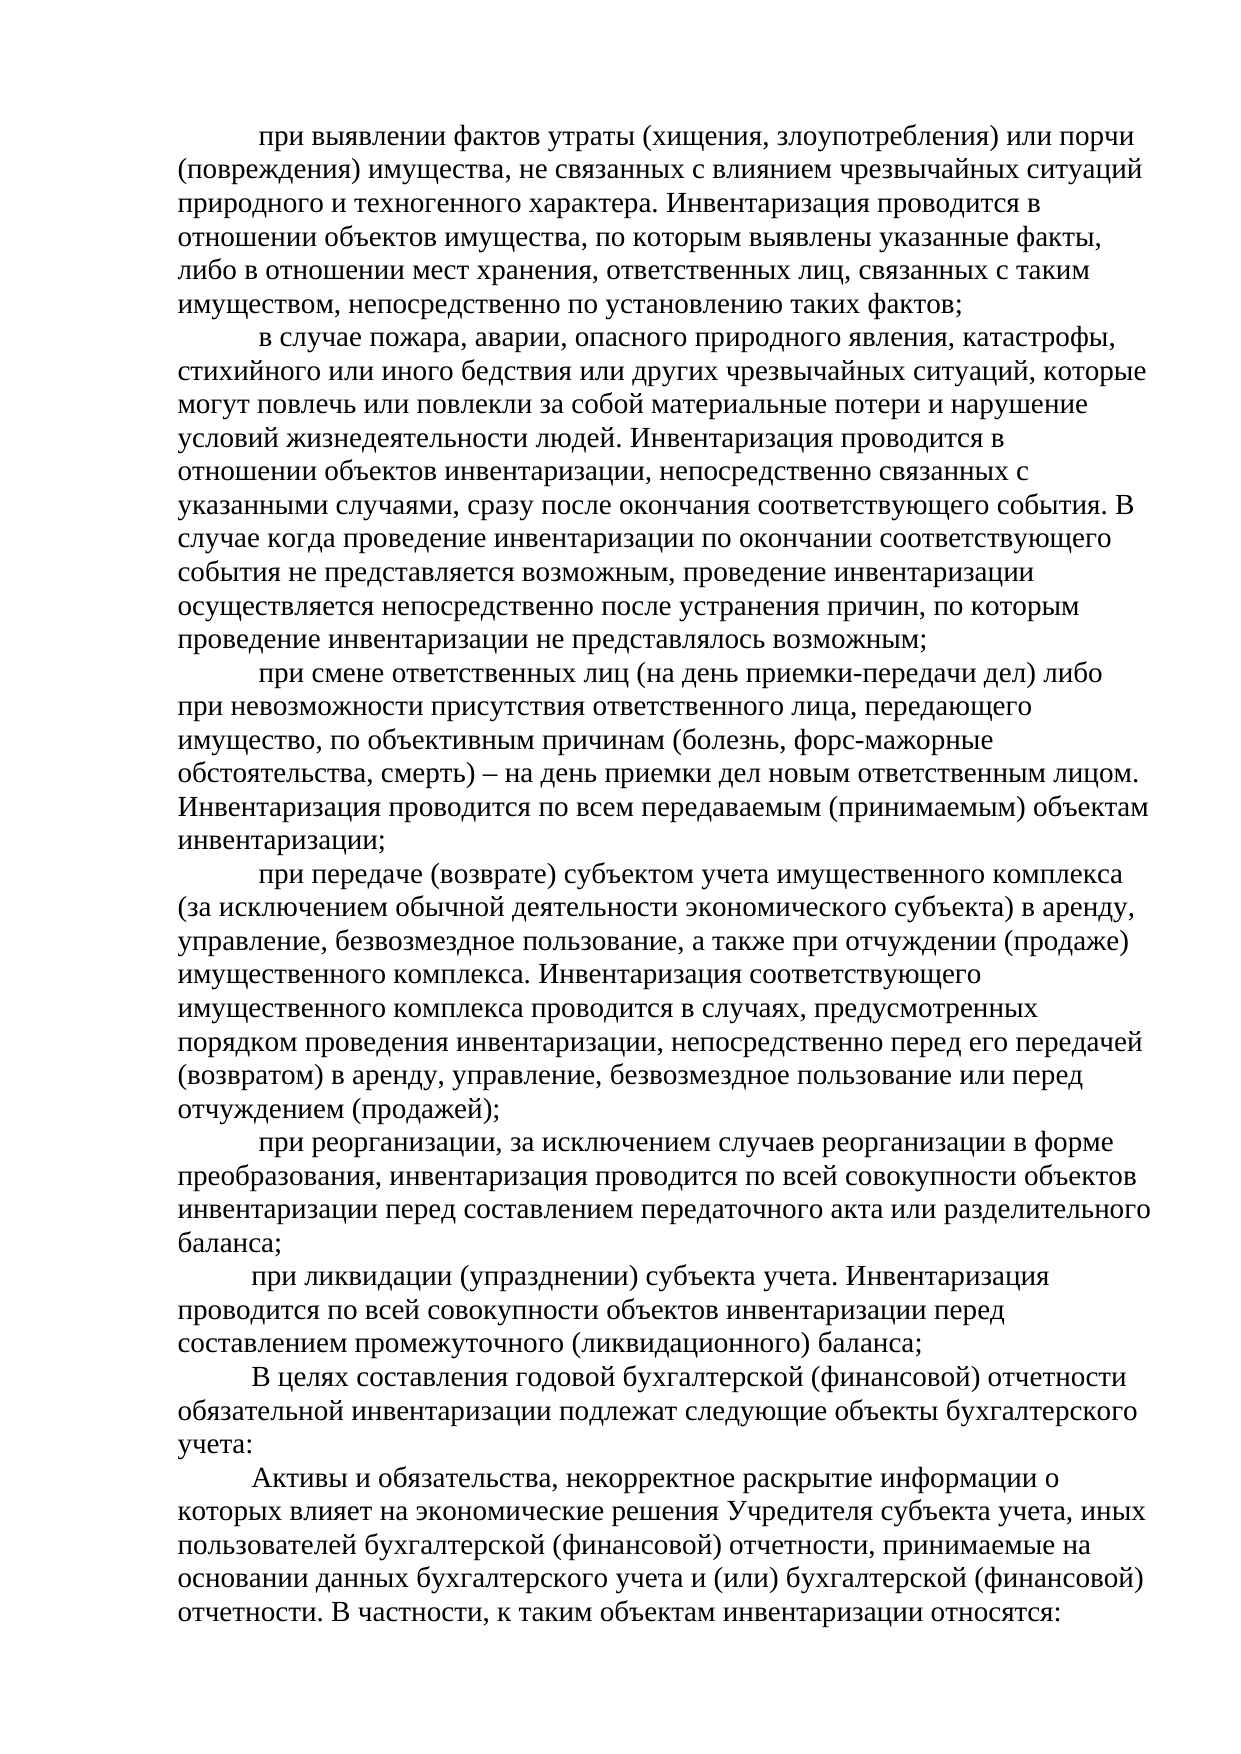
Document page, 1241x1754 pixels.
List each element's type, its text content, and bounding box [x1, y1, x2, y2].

text в случае пожара, аварии, опасного природного явления, катастрофы, стихийного или иного бедствия или других чрезвычайных ситуаций, которые могут повлечь или повлекли за собой материальные потери и нарушение условий жизнедеятельности людей. Инвентаризация проводится в отношении объектов инвентаризации, непосредственно связанных с указанными случаями, сразу после окончания соответствующего события. В случае когда проведение инвентаризации по окончании соответствующего события не представляется возможным, проведение инвентаризации осуществляется непосредственно после устранения причин, по которым проведение инвентаризации не представлялось возможным; [177, 319, 1152, 655]
text при ликвидации (упразднении) субъекта учета. Инвентаризация проводится по всей совокупности объектов инвентаризации перед составлением промежуточного (ликвидационного) баланса; [177, 1258, 1152, 1359]
text при смене ответственных лиц (на день приемки-передачи дел) либо при невозможности присутствия ответственного лица, передающего имущество, по объективным причинам (болезнь, форс-мажорные обстоятельства, смерть) – на день приемки дел новым ответственным лицом. Инвентаризация проводится по всем передаваемым (принимаемым) объектам инвентаризации; [177, 655, 1152, 856]
text при реорганизации, за исключением случаев реорганизации в форме преобразования, инвентаризация проводится по всей совокупности объектов инвентаризации перед составлением передаточного акта или разделительного баланса; [177, 1124, 1152, 1258]
text при передаче (возврате) субъектом учета имущественного комплекса (за исключением обычной деятельности экономического субъекта) в аренду, управление, безвозмездное пользование, а также при отчуждении (продаже) имущественного комплекса. Инвентаризация соответствующего имущественного комплекса проводится в случаях, предусмотренных порядком проведения инвентаризации, непосредственно перед его передачей (возвратом) в аренду, управление, безвозмездное пользование или перед отчуждением (продажей); [177, 856, 1152, 1124]
text при выявлении фактов утраты (хищения, злоупотребления) или порчи (повреждения) имущества, не связанных с влиянием чрезвычайных ситуаций природного и техногенного характера. Инвентаризация проводится в отношении объектов имущества, по которым выявлены указанные факты, либо в отношении мест хранения, ответственных лиц, связанных с таким имуществом, непосредственно по установлению таких фактов; [177, 118, 1152, 319]
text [177, 1460, 1152, 1627]
text В целях составления годовой бухгалтерской (финансовой) отчетности обязательной инвентаризации подлежат следующие объекты бухгалтерского учета: [177, 1359, 1152, 1460]
